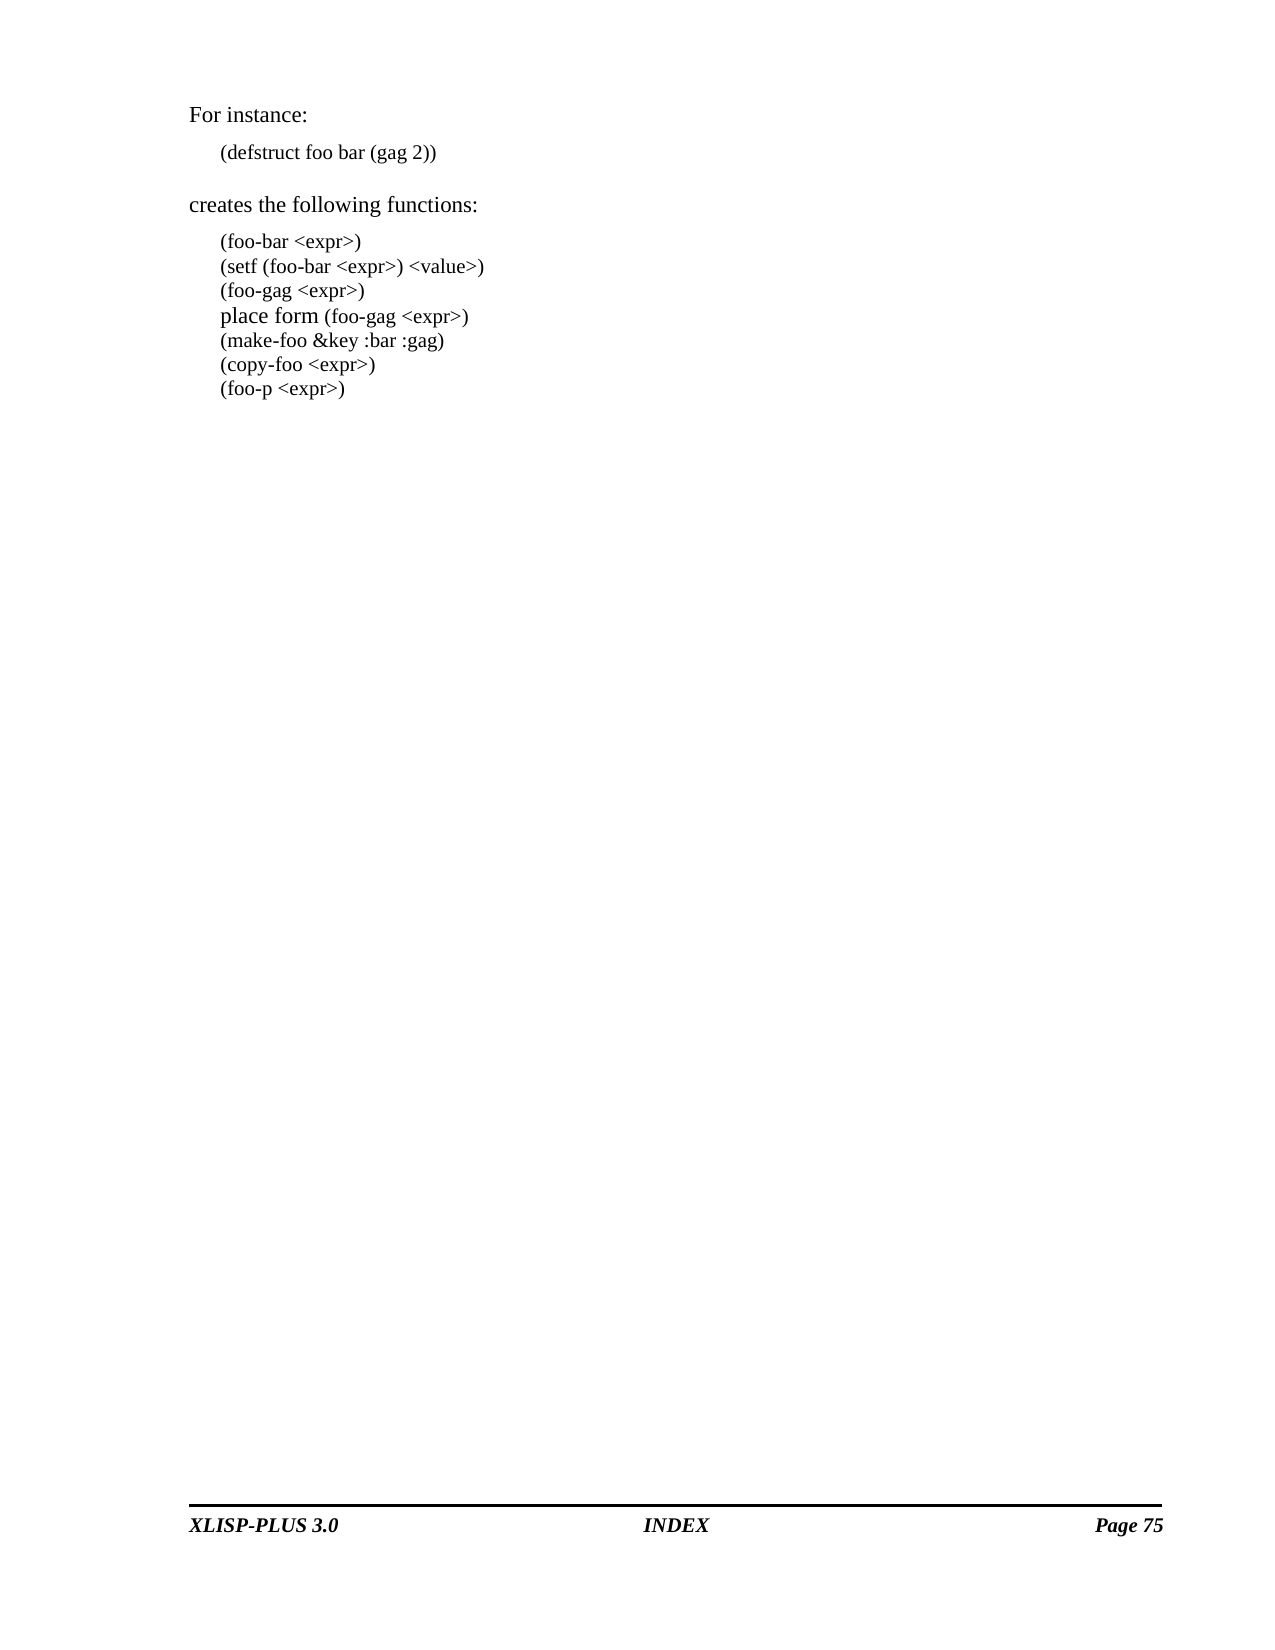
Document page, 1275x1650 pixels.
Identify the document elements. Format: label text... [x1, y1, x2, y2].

text (foo-bar <expr>) [189, 229, 1162, 253]
text creates the following functions: [189, 191, 1162, 217]
text For instance: [189, 101, 1162, 128]
text (make-foo &key :bar :gag) [189, 328, 1162, 352]
text (setf (foo-bar <expr>) <value>) [189, 253, 1162, 278]
text (defstruct foo bar (gag 2)) [189, 140, 1162, 164]
text place form (foo-gag <expr>) [189, 302, 1162, 328]
text (foo-p <expr>) [189, 376, 1162, 400]
text (foo-gag <expr>) [189, 278, 1162, 302]
text (copy-foo <expr>) [189, 352, 1162, 376]
